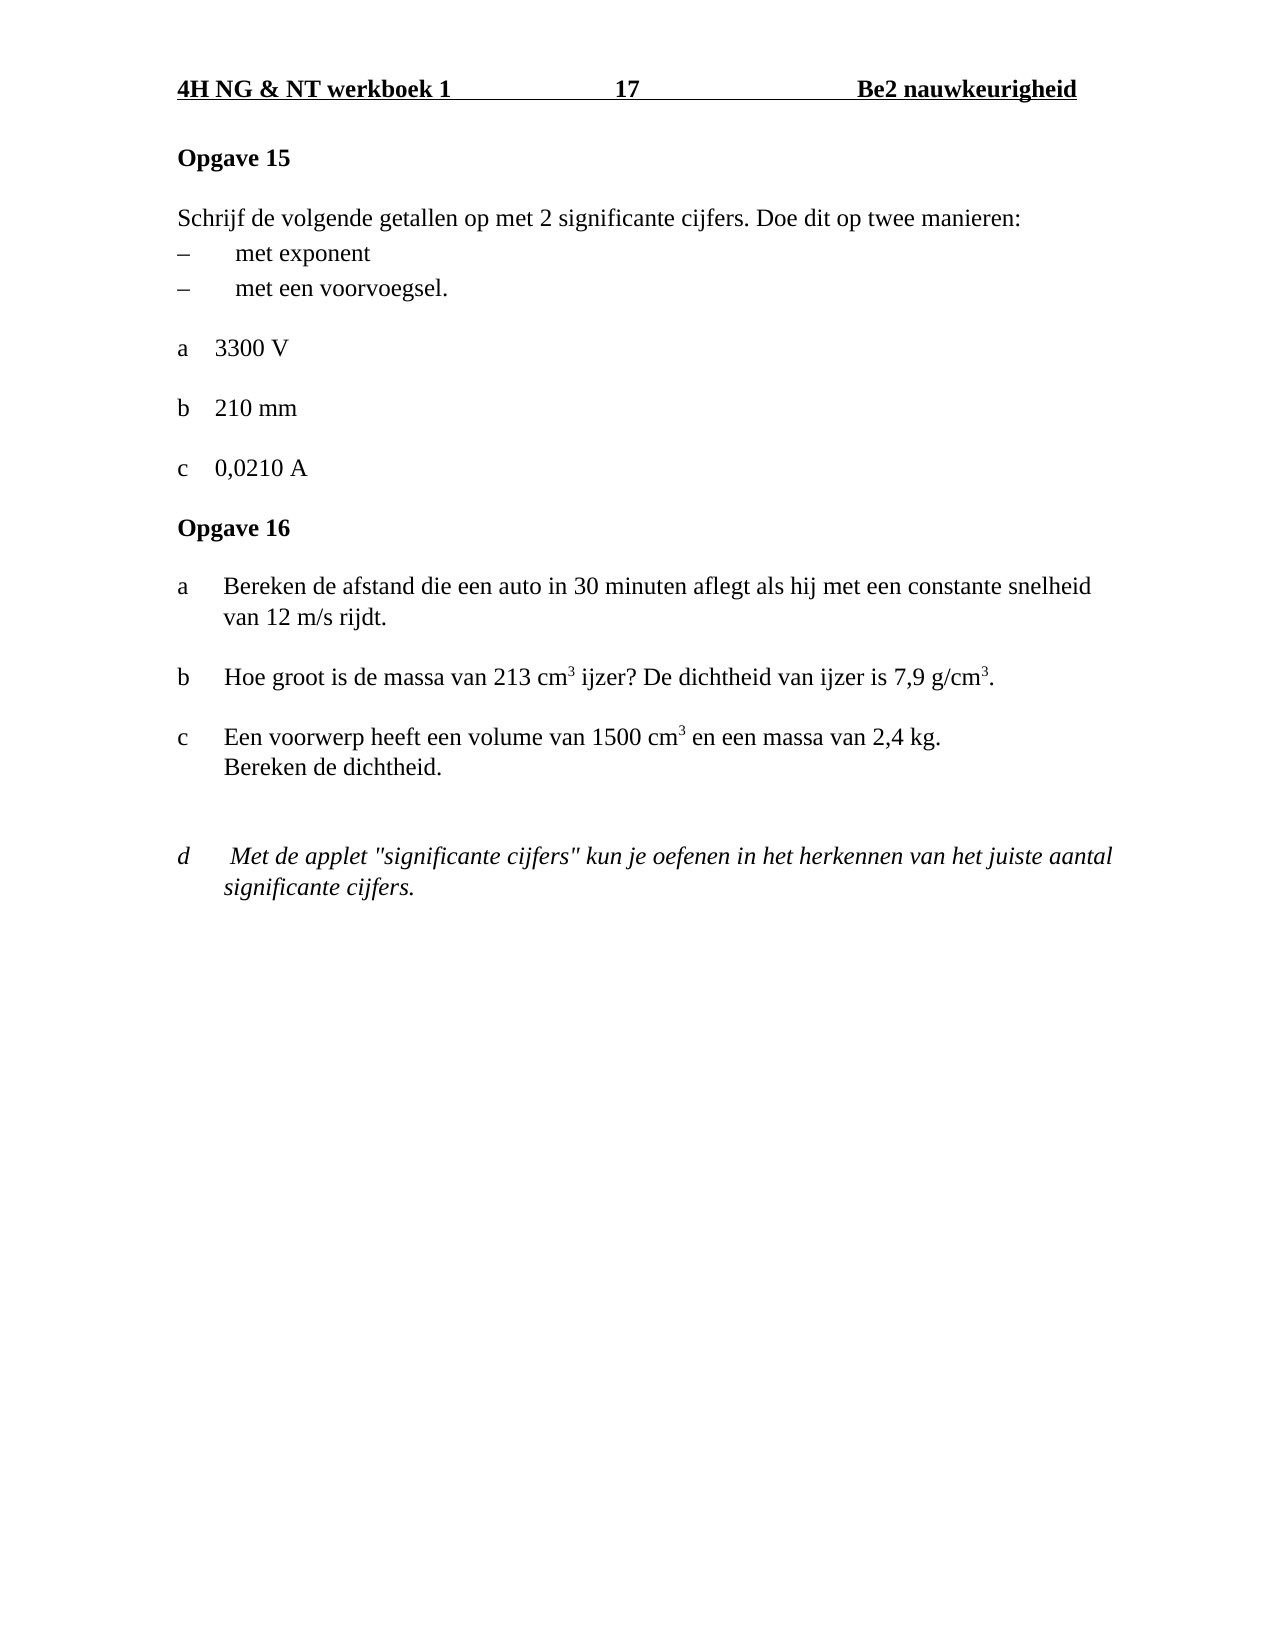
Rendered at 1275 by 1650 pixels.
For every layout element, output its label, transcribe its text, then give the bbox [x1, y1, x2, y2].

text – met een voorvoegsel. [177, 272, 1030, 302]
text b Hoe groot is de massa van 213 cm3 ijzer? De dichtheid van ijzer is 7,9 g/cm3. [177, 662, 1106, 691]
text Schrijf de volgende getallen op met 2 significante cijfers. Doe dit op twee manieren: [177, 202, 1030, 232]
text c 0,0210 A [177, 428, 1106, 488]
text Opgave 16 [177, 488, 1106, 548]
text b 210 mm [177, 368, 1106, 428]
text – met exponent [177, 237, 1030, 267]
text c Een voorwerp heeft een volume van 1500 cm3 en een massa van 2,4 kg. Bereken de dichtheid. [177, 721, 962, 782]
text a Bereken de afstand die een auto in 30 minuten aflegt als hij met een constante snelheid van 12 m/s rijdt. [177, 570, 1106, 631]
text d Met de applet "significante cijfers" kun je oefenen in het herkennen van het juiste aantal significante cijfers. [177, 840, 1124, 901]
text Opgave 15 [177, 143, 1106, 172]
text a 3300 V [177, 308, 1106, 368]
